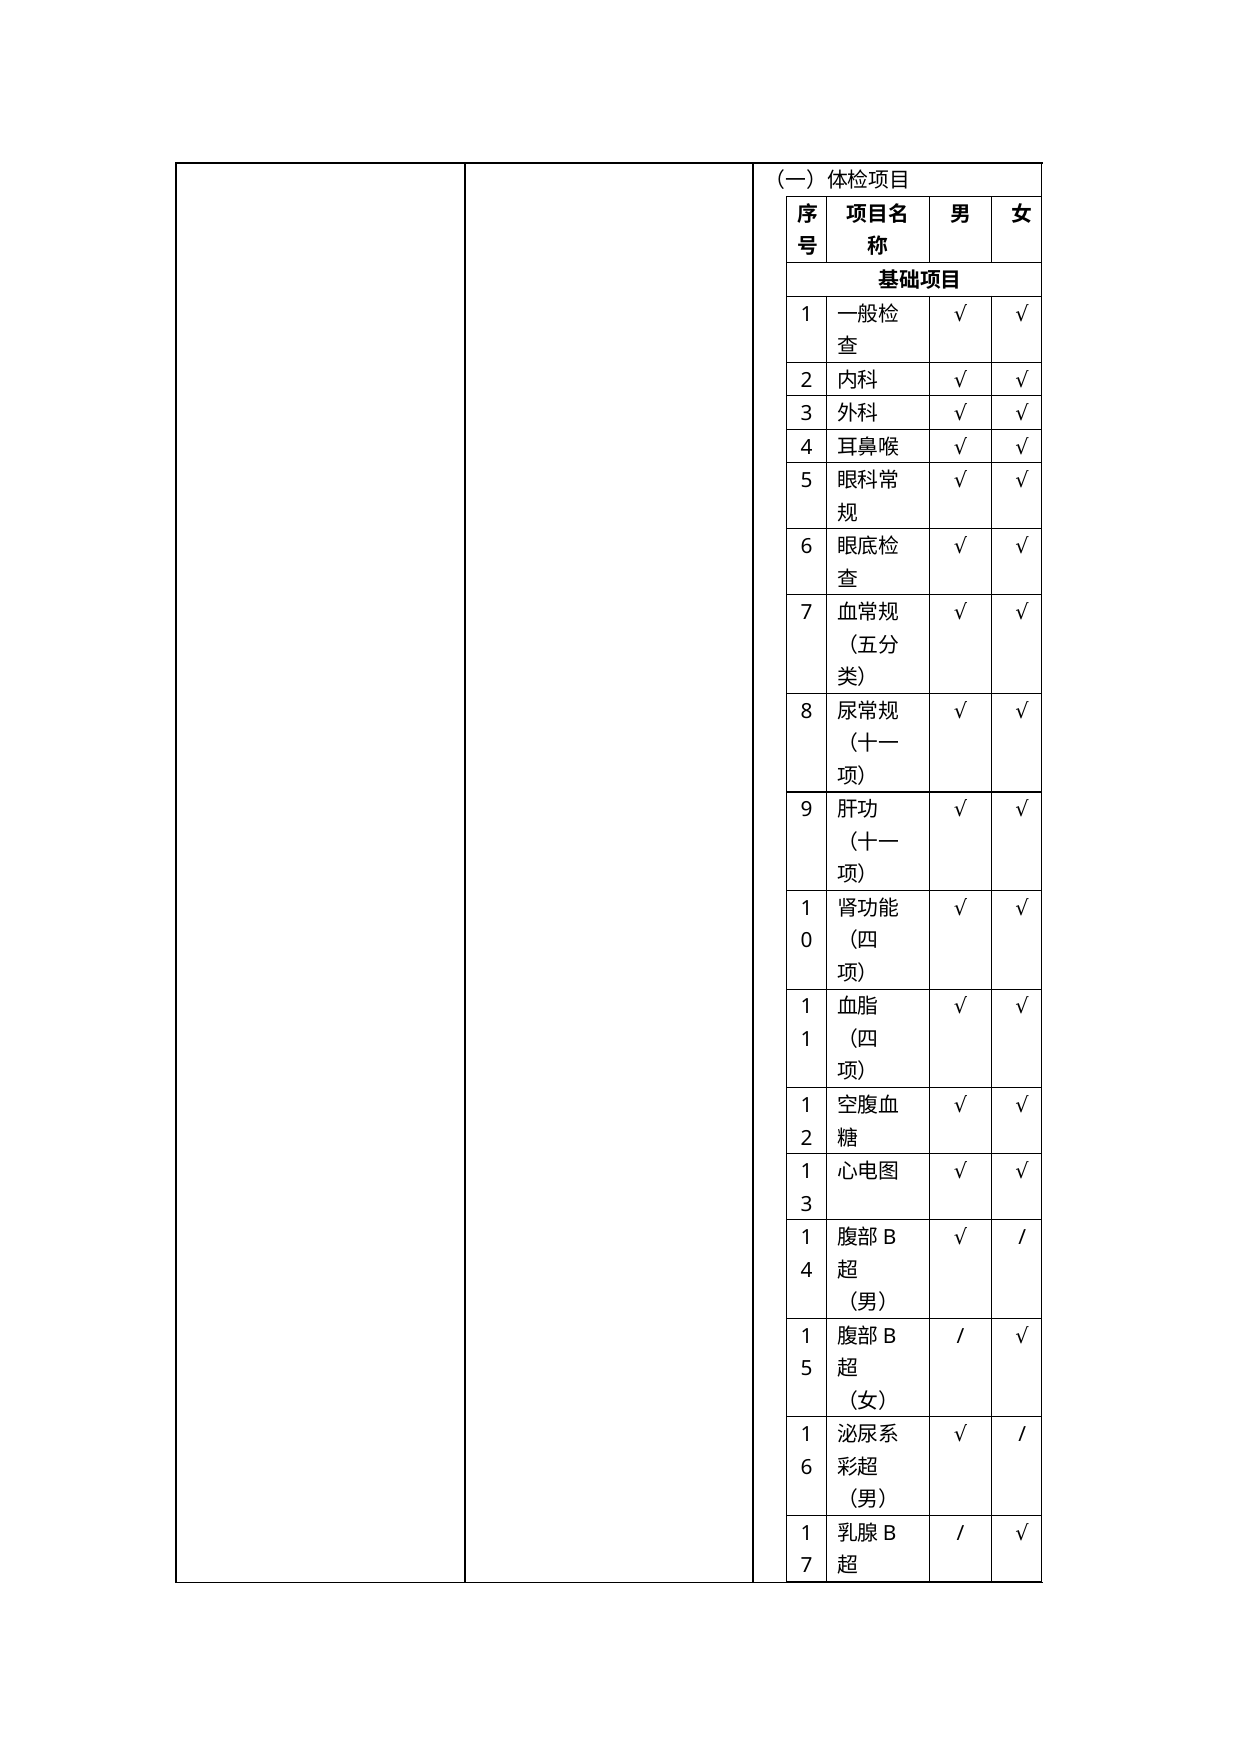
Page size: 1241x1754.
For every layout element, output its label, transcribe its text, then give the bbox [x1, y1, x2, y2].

table_cell 1 [177, 164, 464, 1582]
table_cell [754, 164, 1041, 1582]
table_cell [466, 164, 752, 1582]
